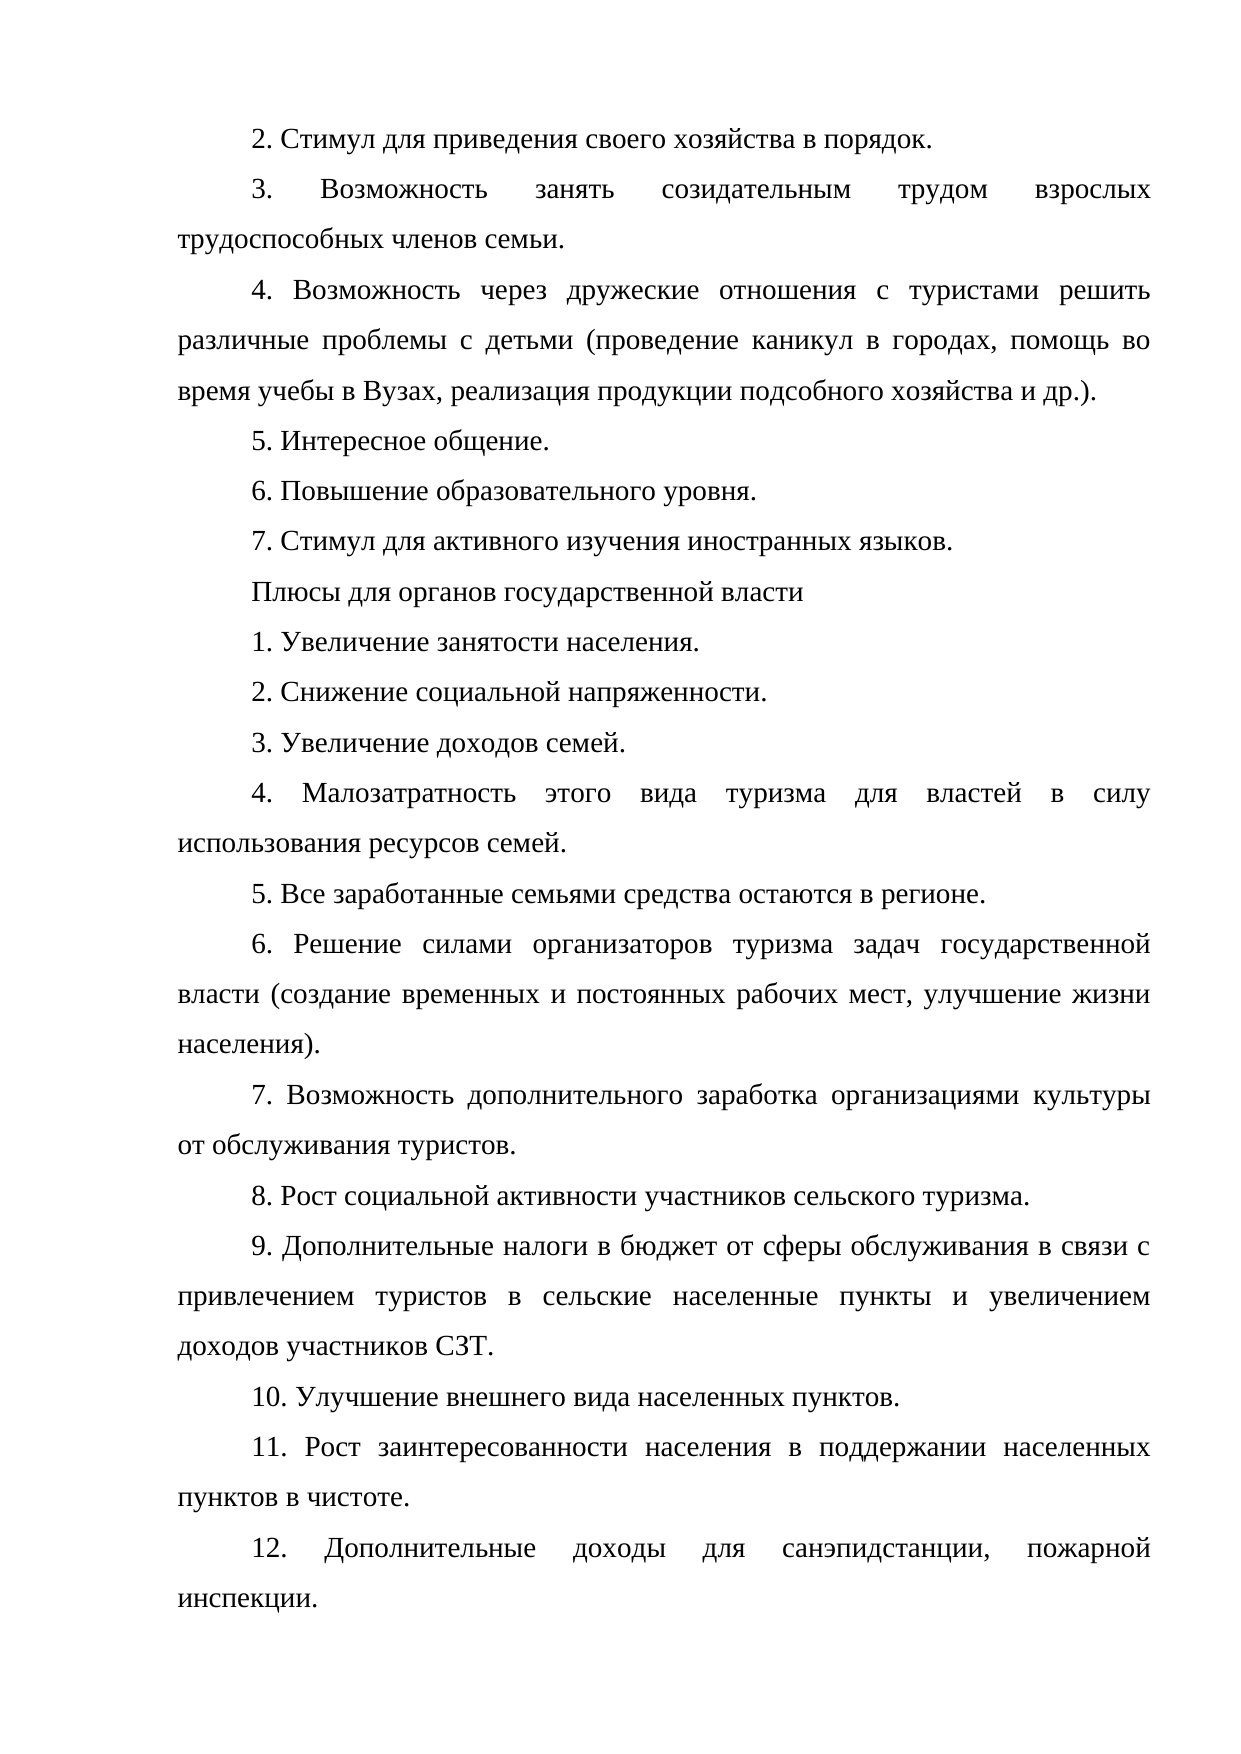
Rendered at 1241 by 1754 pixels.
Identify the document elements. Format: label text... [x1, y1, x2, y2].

text 6. Решение силами организаторов туризма задач государственной власти (создание временных и постоянных рабочих мест, улучшение жизни населения). [177, 926, 1152, 1060]
text 2. Снижение социальной напряженности. [177, 674, 1152, 708]
text 11. Рост заинтересованности населения в поддержании населенных пунктов в чистоте. [177, 1429, 1152, 1513]
text 2. Стимул для приведения своего хозяйства в порядок. [177, 121, 1152, 154]
text 4. Возможность через дружеские отношения с туристами решить различные проблемы с детьми (проведение каникул в городах, помощь во время учебы в Вузах, реализация продукции подсобного хозяйства и др.). [177, 272, 1152, 406]
text 9. Дополнительные налоги в бюджет от сферы обслуживания в связи с привлечением туристов в сельские населенные пункты и увеличением доходов участников СЗТ. [177, 1228, 1152, 1362]
text 1. Увеличение занятости населения. [177, 624, 1152, 658]
text 6. Повышение образовательного уровня. [177, 473, 1152, 507]
text 5. Интересное общение. [177, 423, 1152, 456]
text Плюсы для органов государственной власти [177, 574, 1152, 607]
text 7. Стимул для активного изучения иностранных языков. [177, 523, 1152, 557]
text 3. Возможность занять созидательным трудом взрослых трудоспособных членов семьи. [177, 171, 1152, 255]
text 4. Малозатратность этого вида туризма для властей в силу использования ресурсов семей. [177, 775, 1152, 859]
text 8. Рост социальной активности участников сельского туризма. [177, 1178, 1152, 1211]
text 3. Увеличение доходов семей. [177, 725, 1152, 758]
text 5. Все заработанные семьями средства остаются в регионе. [177, 876, 1152, 909]
text 7. Возможность дополнительного заработка организациями культуры от обслуживания туристов. [177, 1077, 1152, 1161]
text 10. Улучшение внешнего вида населенных пунктов. [177, 1379, 1152, 1412]
text 12. Дополнительные доходы для санэпидстанции, пожарной инспекции. [177, 1530, 1152, 1614]
